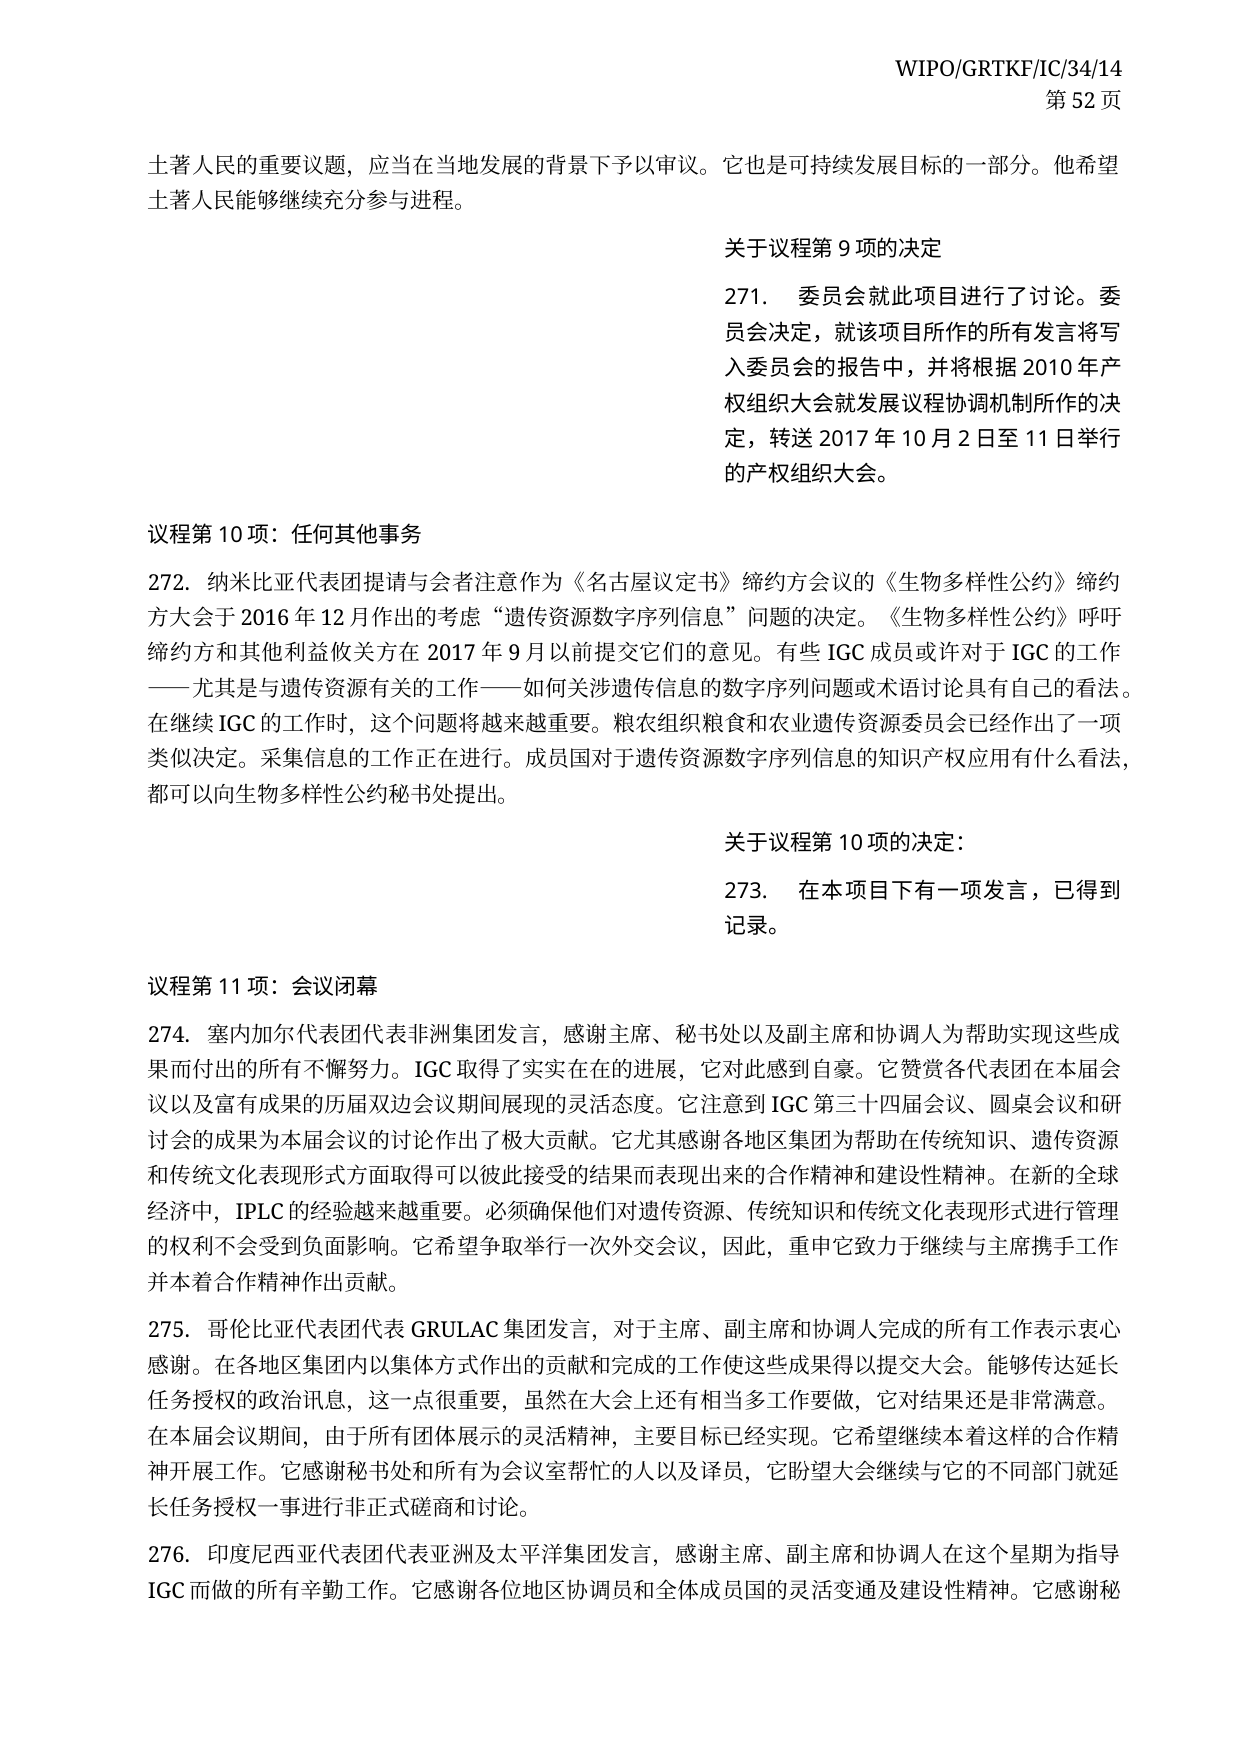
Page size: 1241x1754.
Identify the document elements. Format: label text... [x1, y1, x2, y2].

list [148, 1534, 1122, 1605]
list 关于议程第10项的决定： [724, 821, 1122, 857]
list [148, 144, 1122, 215]
list 塞内加尔代表团代表非洲集团发言，感谢主席、秘书处以及副主席和协调人为帮助实现这些成果而付出的所有不懈努力。IGC取得了实实在在的进展，它对此感到自豪。它赞赏各代表团在本届会议以及富有成果的历届双边会议期间展现的灵活态度。它注意到IGC第三十四届会议、圆桌会议和研讨会的成果为本届会议的讨论作出了极大贡献。它尤其感谢各地区集团为帮助在传统知识、遗传资源和传统文化表现形式方面取得可以彼此接受的结果而表现出来的合作精神和建设性精神。在新的全球经济中，IPLC的经验越来越重要。必须确保他们对遗传资源、传统知识和传统文化表现形式进行管理的权利不会受到负面影响。它希望争取举行一次外交会议，因此，重申它致力于继续与主席携手工作并本着合作精神作出贡献。 [148, 1013, 1122, 1296]
list 关于议程第9项的决定 [724, 228, 1122, 263]
text 议程第11项：会议闭幕 [148, 965, 1122, 1001]
list 委员会就此项目进行了讨论。委员会决定，就该项目所作的所有发言将写入委员会的报告中，并将根据2010年产权组织大会就发展议程协调机制所作的决定，转送2017年10月2日至11日举行的产权组织大会。 [724, 276, 1122, 488]
list 纳米比亚代表团提请与会者注意作为《名古屋议定书》缔约方会议的《生物多样性公约》缔约方大会于2016年12月作出的考虑“遗传资源数字序列信息”问题的决定。《生物多样性公约》呼吁缔约方和其他利益攸关方在2017年9月以前提交它们的意见。有些IGC成员或许对于IGC的工作——尤其是与遗传资源有关的工作——如何关涉遗传信息的数字序列问题或术语讨论具有自己的看法。在继续IGC的工作时，这个问题将越来越重要。粮农组织粮食和农业遗传资源委员会已经作出了一项类似决定。采集信息的工作正在进行。成员国对于遗传资源数字序列信息的知识产权应用有什么看法，都可以向生物多样性公约秘书处提出。 [148, 561, 1122, 809]
list 哥伦比亚代表团代表GRULAC集团发言，对于主席、副主席和协调人完成的所有工作表示衷心感谢。在各地区集团内以集体方式作出的贡献和完成的工作使这些成果得以提交大会。能够传达延长任务授权的政治讯息，这一点很重要，虽然在大会上还有相当多工作要做，它对结果还是非常满意。在本届会议期间，由于所有团体展示的灵活精神，主要目标已经实现。它希望继续本着这样的合作精神开展工作。它感谢秘书处和所有为会议室帮忙的人以及译员，它盼望大会继续与它的不同部门就延长任务授权一事进行非正式磋商和讨论。 [148, 1309, 1122, 1521]
text 议程第10项：任何其他事务 [148, 513, 1122, 548]
list 在本项目下有一项发言，已得到记录。 [724, 869, 1122, 940]
